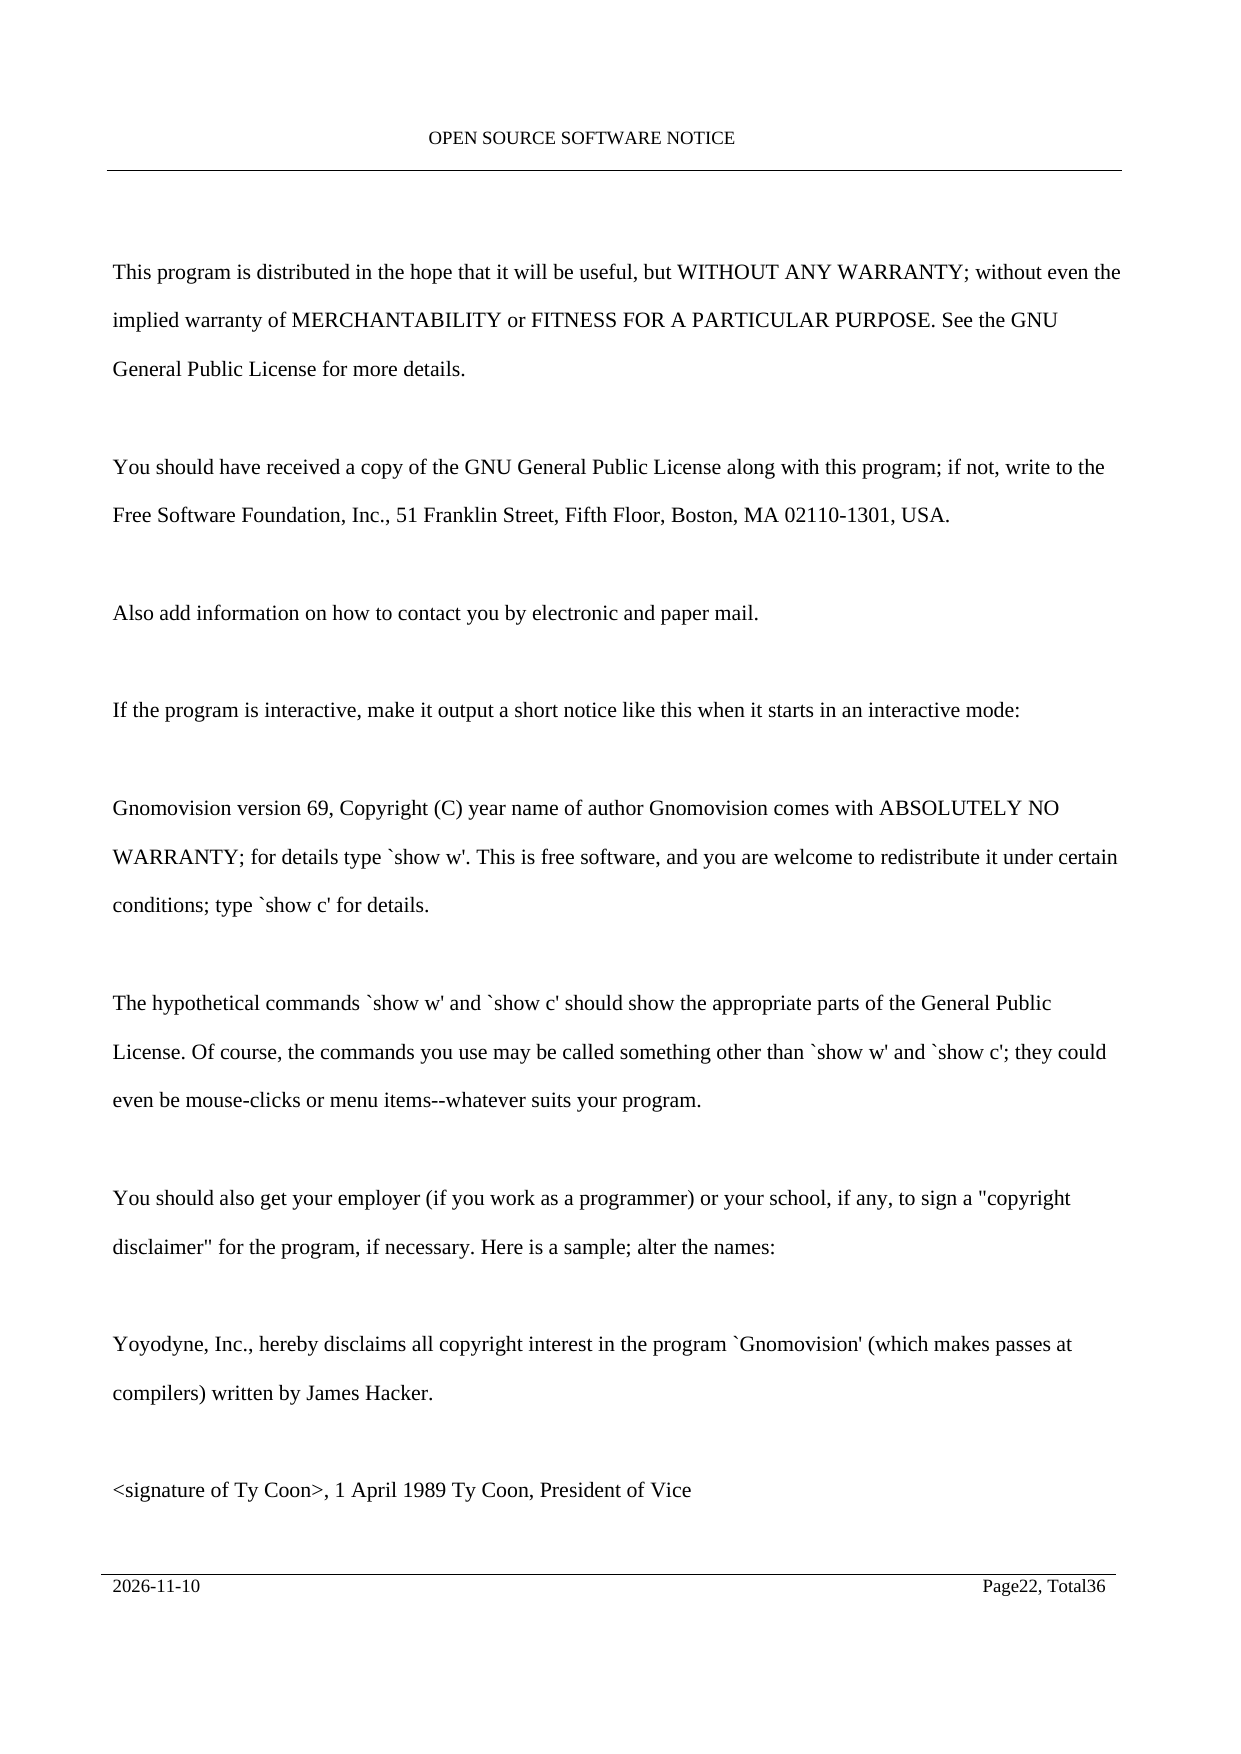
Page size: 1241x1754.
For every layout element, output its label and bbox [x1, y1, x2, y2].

text [112, 206, 1128, 1506]
